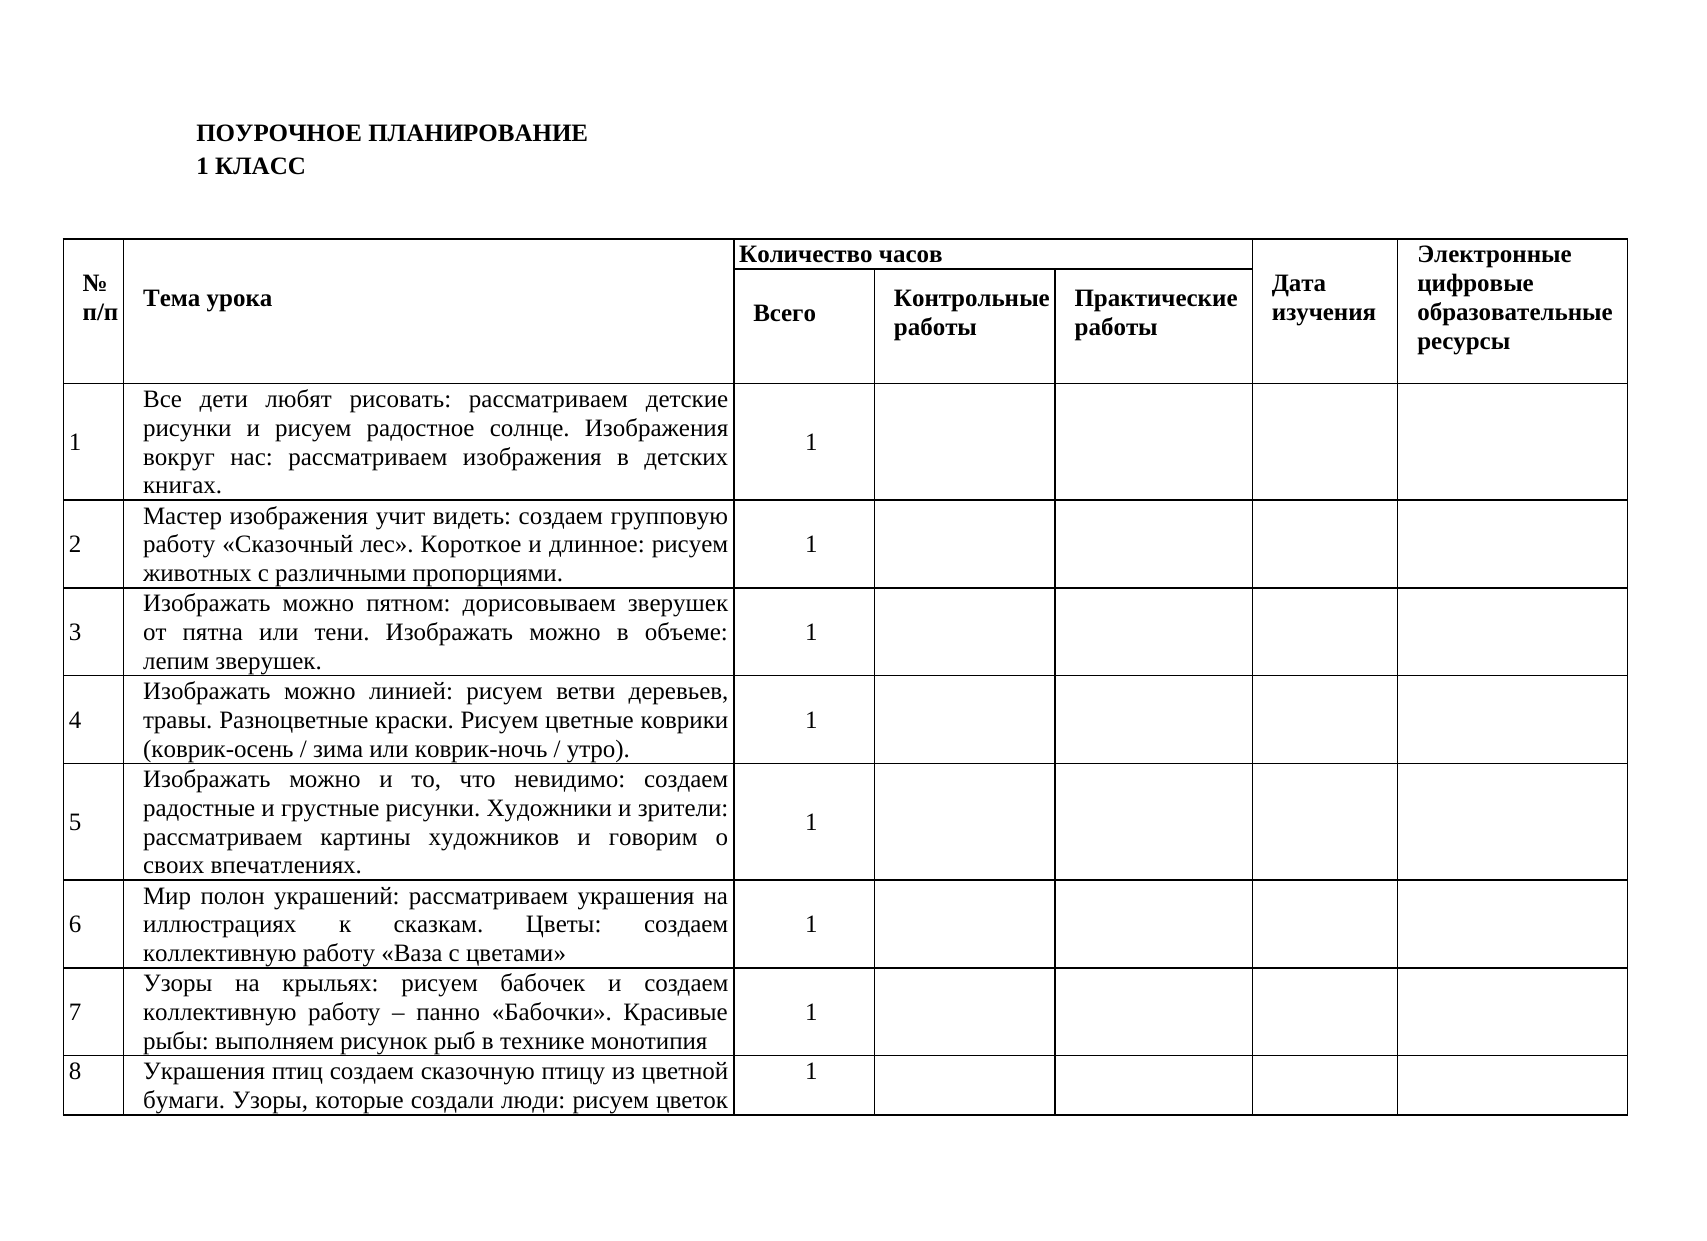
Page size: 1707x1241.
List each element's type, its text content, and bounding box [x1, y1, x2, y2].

table_cell 1 [735, 384, 874, 499]
table_cell [1253, 384, 1397, 499]
table_cell 2 [64, 501, 123, 587]
table_cell Все дети любят рисовать: рассматриваем детские рисунки и рисуем радостное солнце. Изображения вокруг нас: рассматриваем изображения в детских книгах. [124, 384, 733, 499]
table_cell [875, 384, 1054, 499]
table_cell [1398, 764, 1627, 879]
table_header Количество часов [735, 240, 1252, 268]
table_cell [1253, 969, 1397, 1055]
table_cell 7 [64, 969, 123, 1055]
table_cell [1056, 969, 1252, 1055]
table_cell [875, 881, 1054, 967]
table_cell Изображать можно линией: рисуем ветви деревьев, травы. Разноцветные краски. Рисуем цветные коврики (коврик-осень / зима или коврик-ночь / утро). [124, 676, 733, 763]
table_cell [1398, 1056, 1627, 1114]
table_cell [875, 589, 1054, 675]
table_cell Изображать можно пятном: дорисовываем зверушек от пятна или тени. Изображать можно в объеме: лепим зверушек. [124, 589, 733, 675]
table_cell Изображать можно и то, что невидимо: создаем радостные и грустные рисунки. Художники и зрители: рассматриваем картины художников и говорим о своих впечатлениях. [124, 764, 733, 879]
table_cell 8 [64, 1056, 123, 1114]
text ПОУРОЧНОЕ ПЛАНИРОВАНИЕ [190, 118, 1618, 147]
table_cell [1056, 764, 1252, 879]
table_cell [1398, 589, 1627, 675]
table_cell [1253, 881, 1397, 967]
table_cell 1 [735, 764, 874, 879]
table_cell [1253, 764, 1397, 879]
table_cell Практические работы [1056, 270, 1252, 383]
table_cell 1 [735, 969, 874, 1055]
table_cell [1398, 676, 1627, 763]
table_cell 1 [735, 589, 874, 675]
table_cell [1056, 384, 1252, 499]
table_cell 1 [735, 1056, 874, 1114]
table_cell [875, 501, 1054, 587]
table_cell 4 [64, 676, 123, 763]
table_cell [1253, 501, 1397, 587]
table_cell 1 [735, 501, 874, 587]
table_cell Всего [735, 270, 874, 383]
text 1 КЛАСС [190, 151, 1618, 180]
table_cell [1056, 881, 1252, 967]
table_cell 1 [735, 676, 874, 763]
table_cell [1398, 969, 1627, 1055]
table_header Электронные цифровые образовательные ресурсы [1398, 240, 1627, 383]
table_cell [1056, 501, 1252, 587]
table_cell [1056, 589, 1252, 675]
table_cell [875, 1056, 1054, 1114]
table_cell 1 [735, 881, 874, 967]
table_cell [875, 764, 1054, 879]
table_cell [1056, 1056, 1252, 1114]
table_cell 5 [64, 764, 123, 879]
table_cell [1253, 589, 1397, 675]
table_cell [1253, 676, 1397, 763]
table_header Дата изучения [1253, 240, 1397, 383]
table_cell [1056, 676, 1252, 763]
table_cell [124, 1056, 733, 1114]
table_cell Мир полон украшений: рассматриваем украшения на иллюстрациях к сказкам. Цветы: создаем коллективную работу «Ваза с цветами» [124, 881, 733, 967]
table_cell [1398, 881, 1627, 967]
table_cell Контрольные работы [875, 270, 1054, 383]
table_cell [1253, 1056, 1397, 1114]
table_cell Мастер изображения учит видеть: создаем групповую работу «Сказочный лес». Короткое и длинное: рисуем животных с различными пропорциями. [124, 501, 733, 587]
table_cell 3 [64, 589, 123, 675]
table_cell [875, 969, 1054, 1055]
table_cell [875, 676, 1054, 763]
table_cell 6 [64, 881, 123, 967]
table_cell 1 [64, 384, 123, 499]
table_header Тема урока [124, 240, 733, 383]
table_header № п/п [64, 240, 123, 383]
table_cell Узоры на крыльях: рисуем бабочек и создаем коллективную работу – панно «Бабочки». Красивые рыбы: выполняем рисунок рыб в технике монотипия [124, 969, 733, 1055]
table_cell [1398, 384, 1627, 499]
table_cell [1398, 501, 1627, 587]
